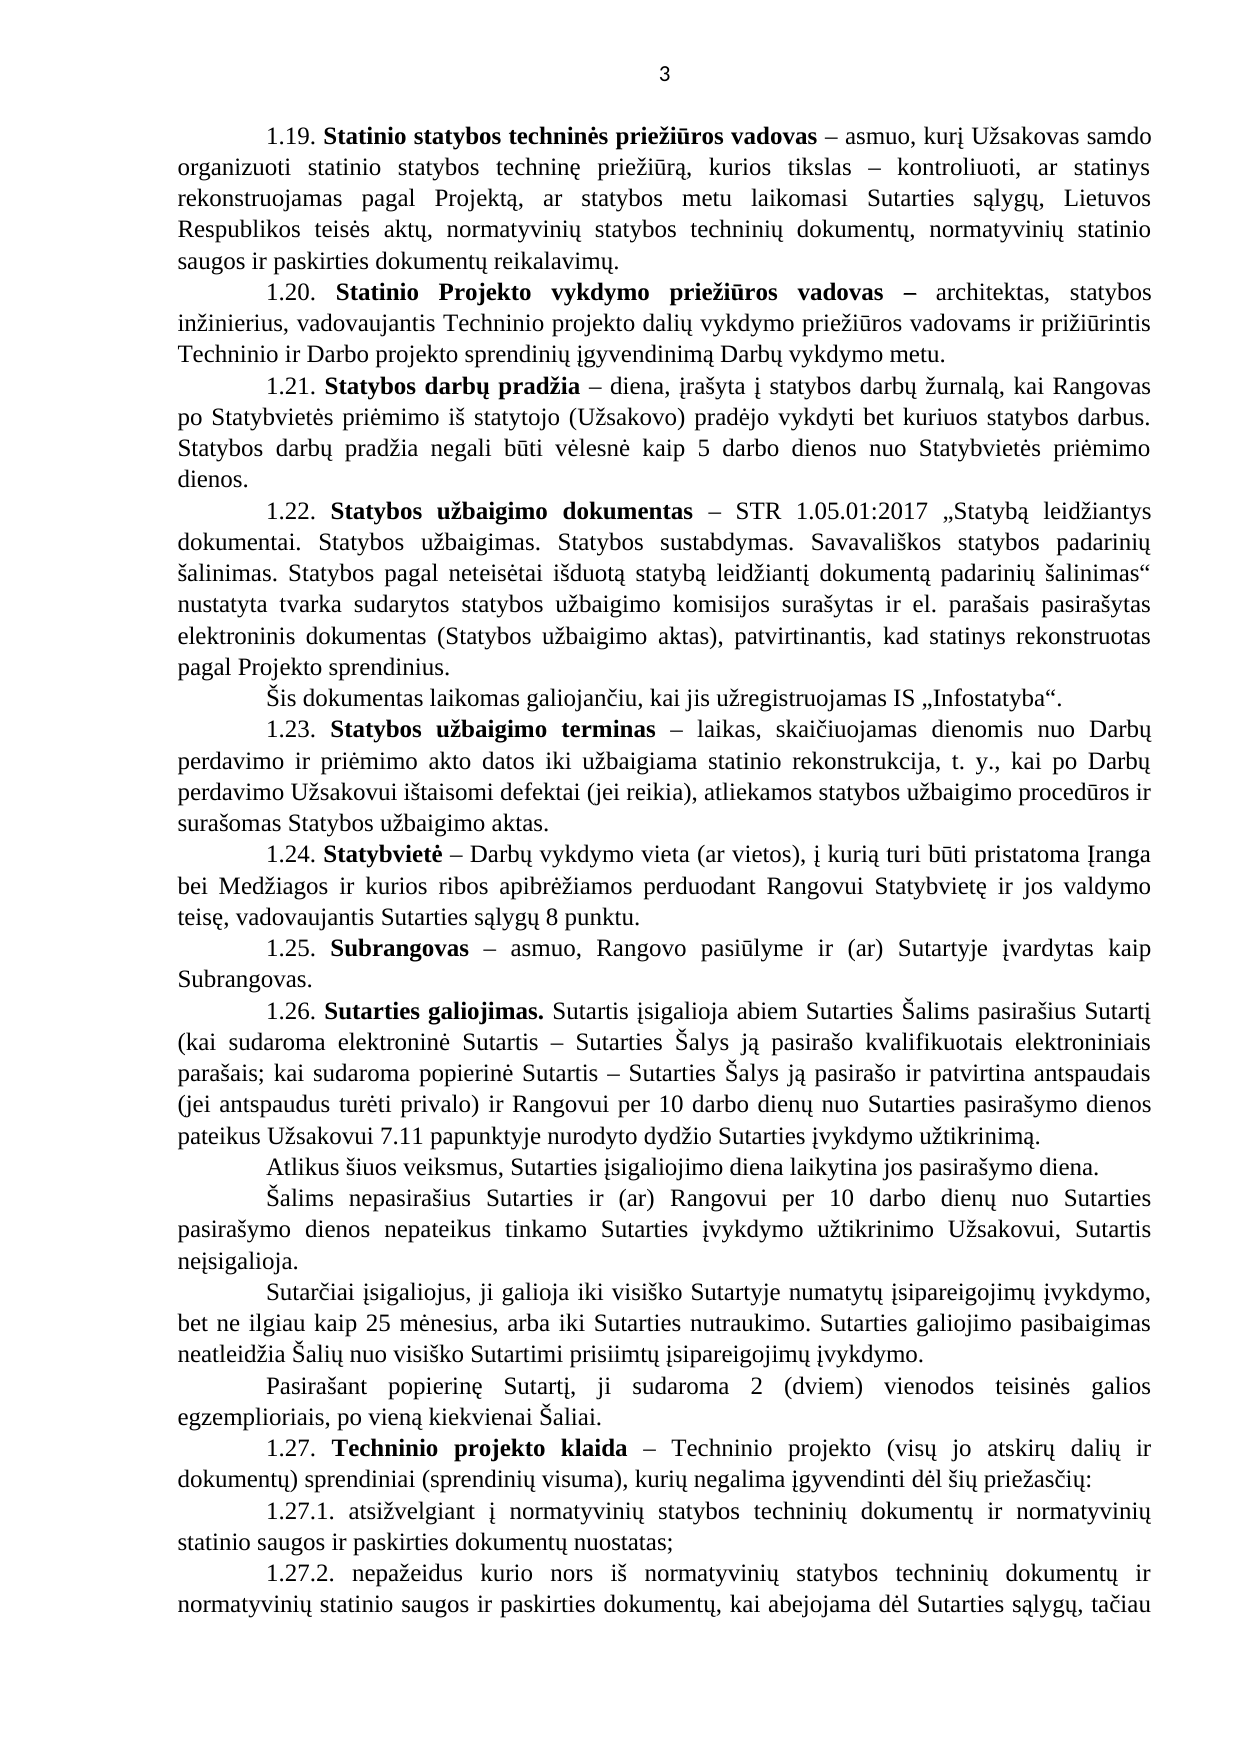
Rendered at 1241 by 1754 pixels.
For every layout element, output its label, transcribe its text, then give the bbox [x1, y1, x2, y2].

text Pasirašant popierinę Sutartį, ji sudaroma 2 (dviem) vienodos teisinės galios egzemplioriais, po vieną kiekvienai Šaliai. [177, 1368, 1152, 1431]
text Atlikus šiuos veiksmus, Sutarties įsigaliojimo diena laikytina jos pasirašymo diena. [177, 1149, 1152, 1181]
text 1.25. Subrangovas – asmuo, Rangovo pasiūlyme ir (ar) Sutartyje įvardytas kaip Subrangovas. [177, 931, 1152, 993]
text Šalims nepasirašius Sutarties ir (ar) Rangovui per 10 darbo dienų nuo Sutarties pasirašymo dienos nepateikus tinkamo Sutarties įvykdymo užtikrinimo Užsakovui, Sutartis neįsigalioja. [177, 1181, 1152, 1274]
text 1.19. Statinio statybos techninės priežiūros vadovas – asmuo, kurį Užsakovas samdo organizuoti statinio statybos techninę priežiūrą, kurios tikslas – kontroliuoti, ar statinys rekonstruojamas pagal Projektą, ar statybos metu laikomasi Sutarties sąlygų, Lietuvos Respublikos teisės aktų, normatyvinių statybos techninių dokumentų, normatyvinių statinio saugos ir paskirties dokumentų reikalavimų. [177, 118, 1152, 274]
text 1.23. Statybos užbaigimo terminas – laikas, skaičiuojamas dienomis nuo Darbų perdavimo ir priėmimo akto datos iki užbaigiama statinio rekonstrukcija, t. y., kai po Darbų perdavimo Užsakovui ištaisomi defektai (jei reikia), atliekamos statybos užbaigimo procedūros ir surašomas Statybos užbaigimo aktas. [177, 712, 1152, 837]
text 1.21. Statybos darbų pradžia – diena, įrašyta į statybos darbų žurnalą, kai Rangovas po Statybvietės priėmimo iš statytojo (Užsakovo) pradėjo vykdyti bet kuriuos statybos darbus. Statybos darbų pradžia negali būti vėlesnė kaip 5 darbo dienos nuo Statybvietės priėmimo dienos. [177, 368, 1152, 493]
text 1.22. Statybos užbaigimo dokumentas – STR 1.05.01:2017 „Statybą leidžiantys dokumentai. Statybos užbaigimas. Statybos sustabdymas. Savavališkos statybos padarinių šalinimas. Statybos pagal neteisėtai išduotą statybą leidžiantį dokumentą padarinių šalinimas“ nustatyta tvarka sudarytos statybos užbaigimo komisijos surašytas ir el. parašais pasirašytas elektroninis dokumentas (Statybos užbaigimo aktas), patvirtinantis, kad statinys rekonstruotas pagal Projekto sprendinius. [177, 493, 1152, 681]
text Šis dokumentas laikomas galiojančiu, kai jis užregistruojamas IS „Infostatyba“. [177, 681, 1152, 712]
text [177, 1556, 1152, 1618]
text 1.20. Statinio Projekto vykdymo priežiūros vadovas – architektas, statybos inžinierius, vadovaujantis Techninio projekto dalių vykdymo priežiūros vadovams ir prižiūrintis Techninio ir Darbo projekto sprendinių įgyvendinimą Darbų vykdymo metu. [177, 274, 1152, 368]
text 1.27. Techninio projekto klaida – Techninio projekto (visų jo atskirų dalių ir dokumentų) sprendiniai (sprendinių visuma), kurių negalima įgyvendinti dėl šių priežasčių: [177, 1431, 1152, 1493]
text 1.27.1. atsižvelgiant į normatyvinių statybos techninių dokumentų ir normatyvinių statinio saugos ir paskirties dokumentų nuostatas; [177, 1493, 1152, 1556]
text Sutarčiai įsigaliojus, ji galioja iki visiško Sutartyje numatytų įsipareigojimų įvykdymo, bet ne ilgiau kaip 25 mėnesius, arba iki Sutarties nutraukimo. Sutarties galiojimo pasibaigimas neatleidžia Šalių nuo visiško Sutartimi prisiimtų įsipareigojimų įvykdymo. [177, 1274, 1152, 1368]
text 1.24. Statybvietė – Darbų vykdymo vieta (ar vietos), į kurią turi būti pristatoma Įranga bei Medžiagos ir kurios ribos apibrėžiamos perduodant Rangovui Statybvietę ir jos valdymo teisę, vadovaujantis Sutarties sąlygų 8 punktu. [177, 837, 1152, 931]
text 1.26. Sutarties galiojimas. Sutartis įsigalioja abiem Sutarties Šalims pasirašius Sutartį (kai sudaroma elektroninė Sutartis – Sutarties Šalys ją pasirašo kvalifikuotais elektroniniais parašais; kai sudaroma popierinė Sutartis – Sutarties Šalys ją pasirašo ir patvirtina antspaudais (jei antspaudus turėti privalo) ir Rangovui per 10 darbo dienų nuo Sutarties pasirašymo dienos pateikus Užsakovui 7.11 papunktyje nurodyto dydžio Sutarties įvykdymo užtikrinimą. [177, 993, 1152, 1149]
